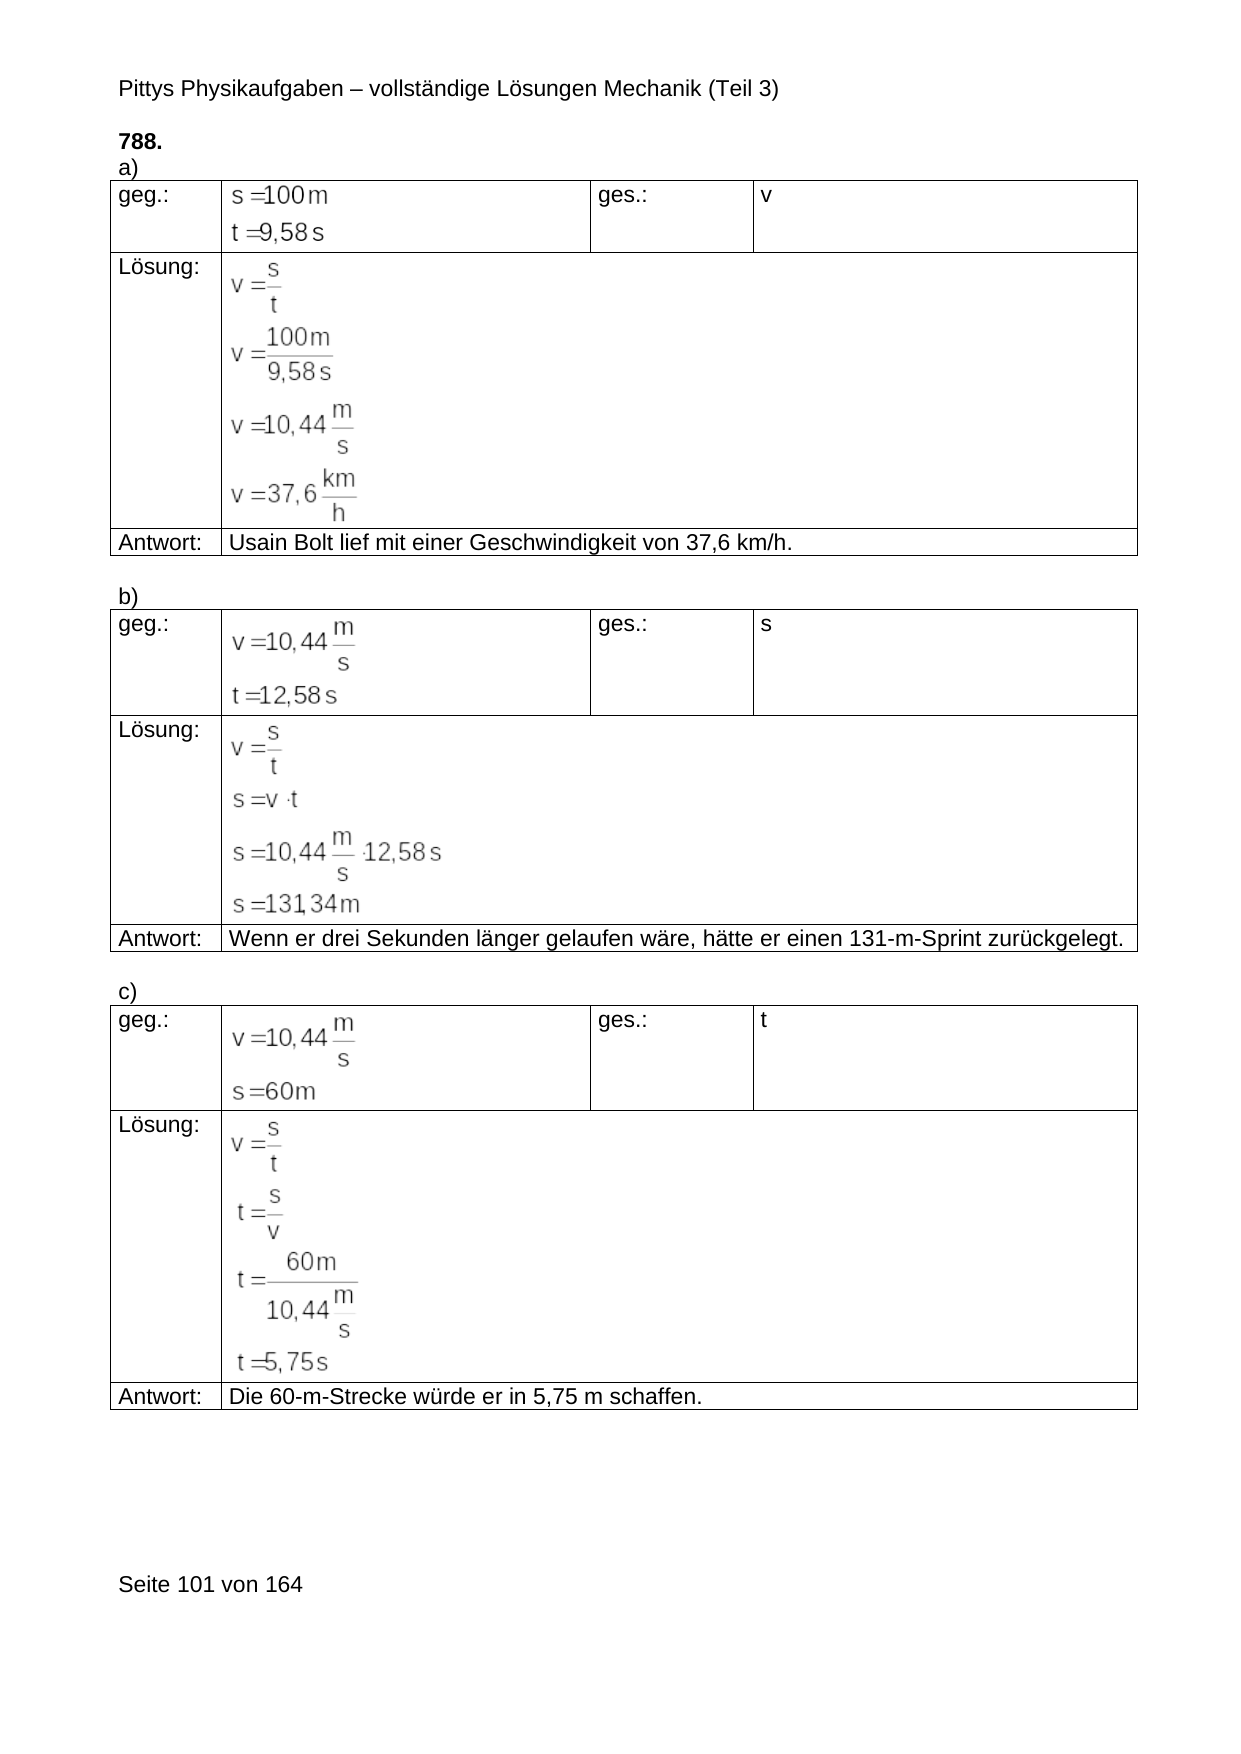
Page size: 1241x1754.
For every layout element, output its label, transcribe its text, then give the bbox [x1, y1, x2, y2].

table_header [222, 181, 590, 252]
table_cell Antwort: [111, 529, 221, 555]
text a) [118, 154, 1152, 180]
table_header v [754, 181, 1137, 252]
text b) [118, 583, 1152, 609]
table_cell [222, 253, 1137, 528]
table_cell [222, 1111, 1137, 1382]
table_header ges.: [591, 1006, 753, 1110]
table_cell Usain Bolt lief mit einer Geschwindigkeit von 37,6 km/h. [222, 529, 1137, 555]
table_cell Lösung: [111, 716, 221, 923]
table_cell Lösung: [111, 1111, 221, 1382]
table_cell Wenn er drei Sekunden länger gelaufen wäre, hätte er einen 131-m-Sprint zurückgelegt. [222, 925, 1137, 951]
table_header [222, 610, 590, 715]
table_cell Antwort: [111, 925, 221, 951]
table_cell [222, 716, 1137, 923]
text c) [118, 978, 1152, 1005]
table_header ges.: [591, 610, 753, 715]
table_header geg.: [111, 181, 221, 252]
table_header ges.: [591, 181, 753, 252]
table_header [222, 1006, 590, 1110]
table_header t [754, 1006, 1137, 1110]
table_header geg.: [111, 1006, 221, 1110]
table_cell Lösung: [111, 253, 221, 528]
table_header s [754, 610, 1137, 715]
table_cell Die 60-m-Strecke würde er in 5,75 m schaffen. [222, 1383, 1137, 1409]
table_header geg.: [111, 610, 221, 715]
table_cell Antwort: [111, 1383, 221, 1409]
text 788. [118, 128, 1152, 154]
